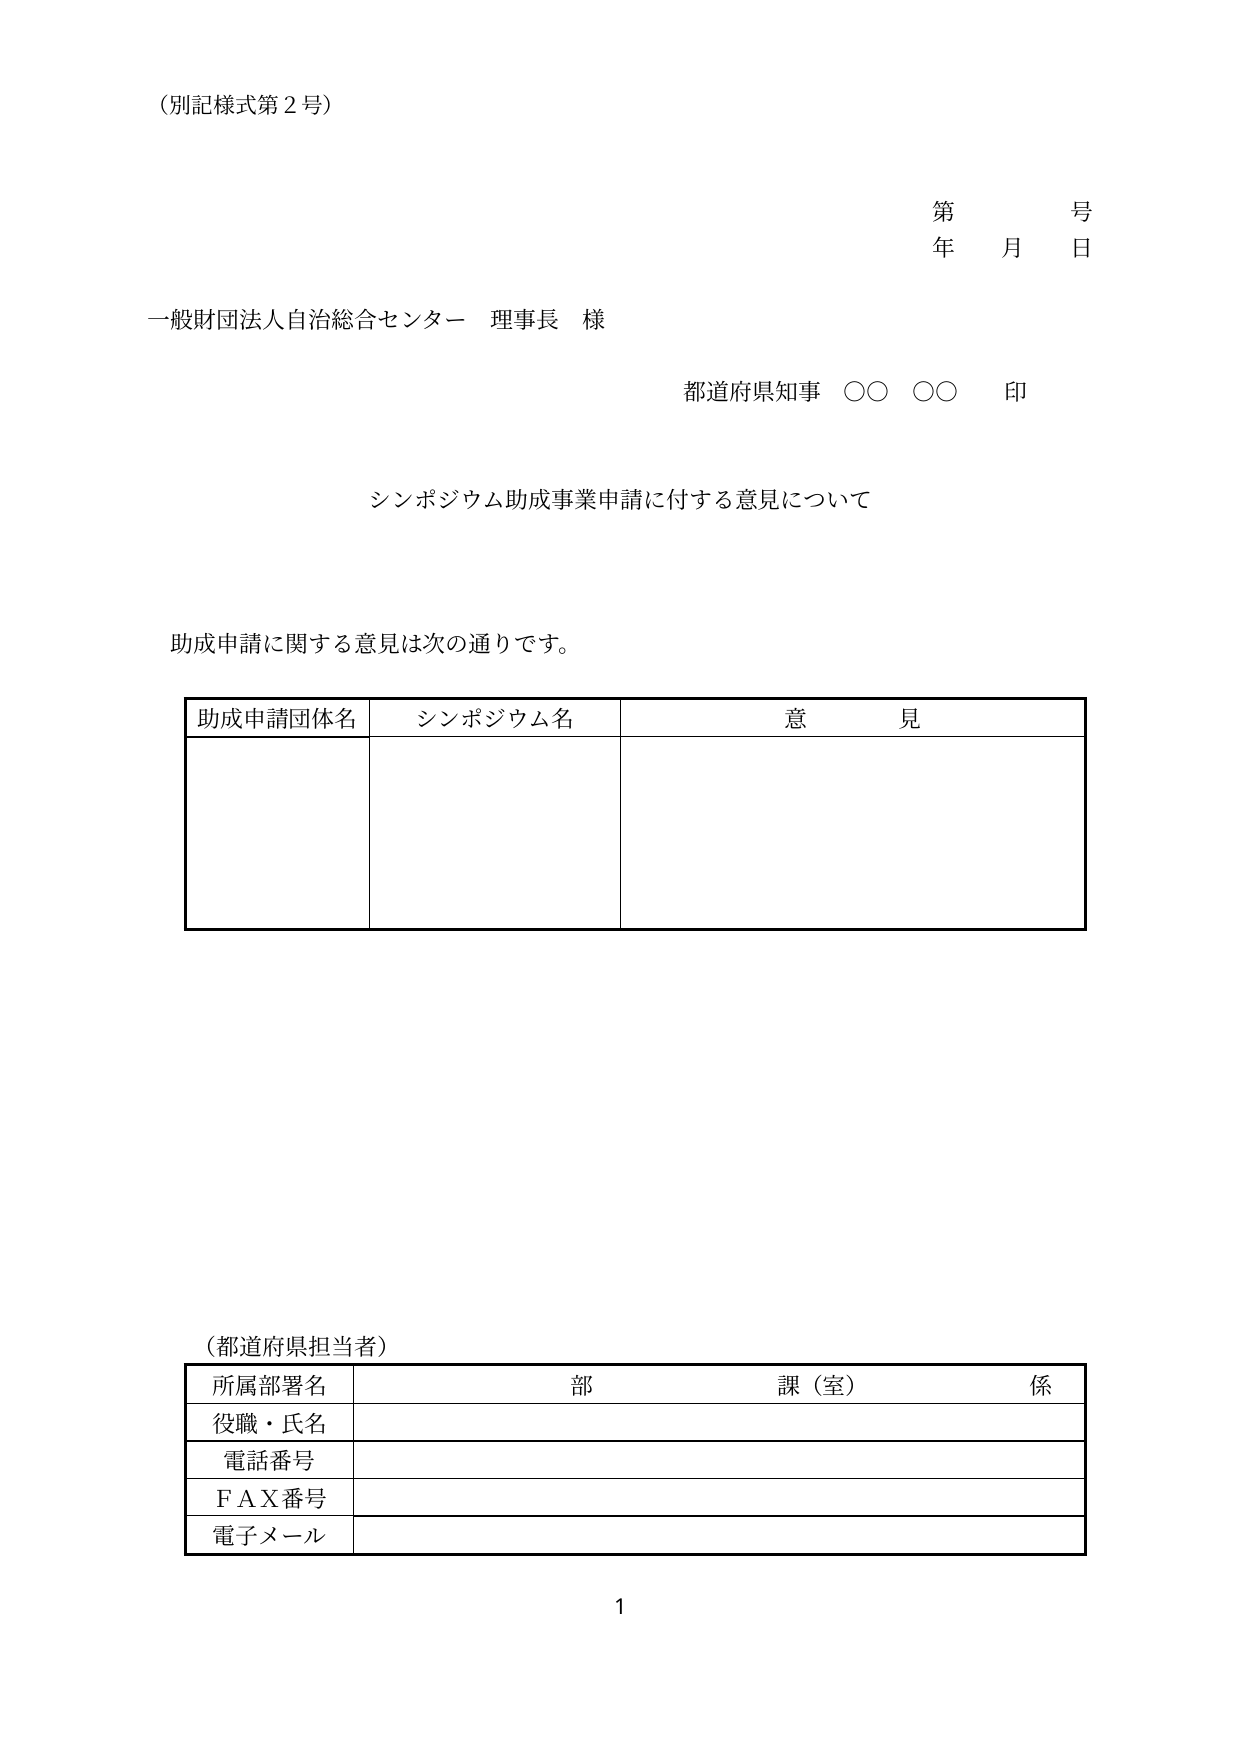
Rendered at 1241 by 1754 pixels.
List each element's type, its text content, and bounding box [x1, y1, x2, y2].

table_cell ＦＡＸ番号 [187, 1479, 353, 1515]
text （都道府県担当者） [148, 1327, 1092, 1363]
text 都道府県知事 ○○ ○○ 印 [148, 372, 1027, 408]
text 一般財団法人自治総合センター 理事長 様 [148, 300, 1092, 336]
table_cell [354, 1404, 1084, 1440]
text 第 号 [148, 192, 1092, 228]
table_cell [621, 737, 1084, 928]
table_header 意 見 [621, 700, 1084, 736]
table_header 部 課（室） 係 [354, 1366, 1084, 1402]
table_header シンポジウム名 [370, 700, 620, 736]
table_header 助成申請団体名 [187, 700, 369, 736]
table_cell [354, 1442, 1084, 1478]
table_cell [370, 737, 620, 928]
table_cell [187, 738, 369, 928]
table_cell 電話番号 [187, 1442, 353, 1478]
table_cell 役職・氏名 [187, 1404, 353, 1440]
table_cell [354, 1517, 1084, 1553]
table_header 所属部署名 [187, 1366, 353, 1402]
table_cell [354, 1479, 1084, 1515]
table_cell 電子メール [187, 1516, 353, 1553]
text 助成申請に関する意見は次の通りです。 [148, 625, 1092, 661]
text 年 月 日 [148, 228, 1092, 264]
text シンポジウム助成事業申請に付する意見について [148, 481, 1092, 517]
